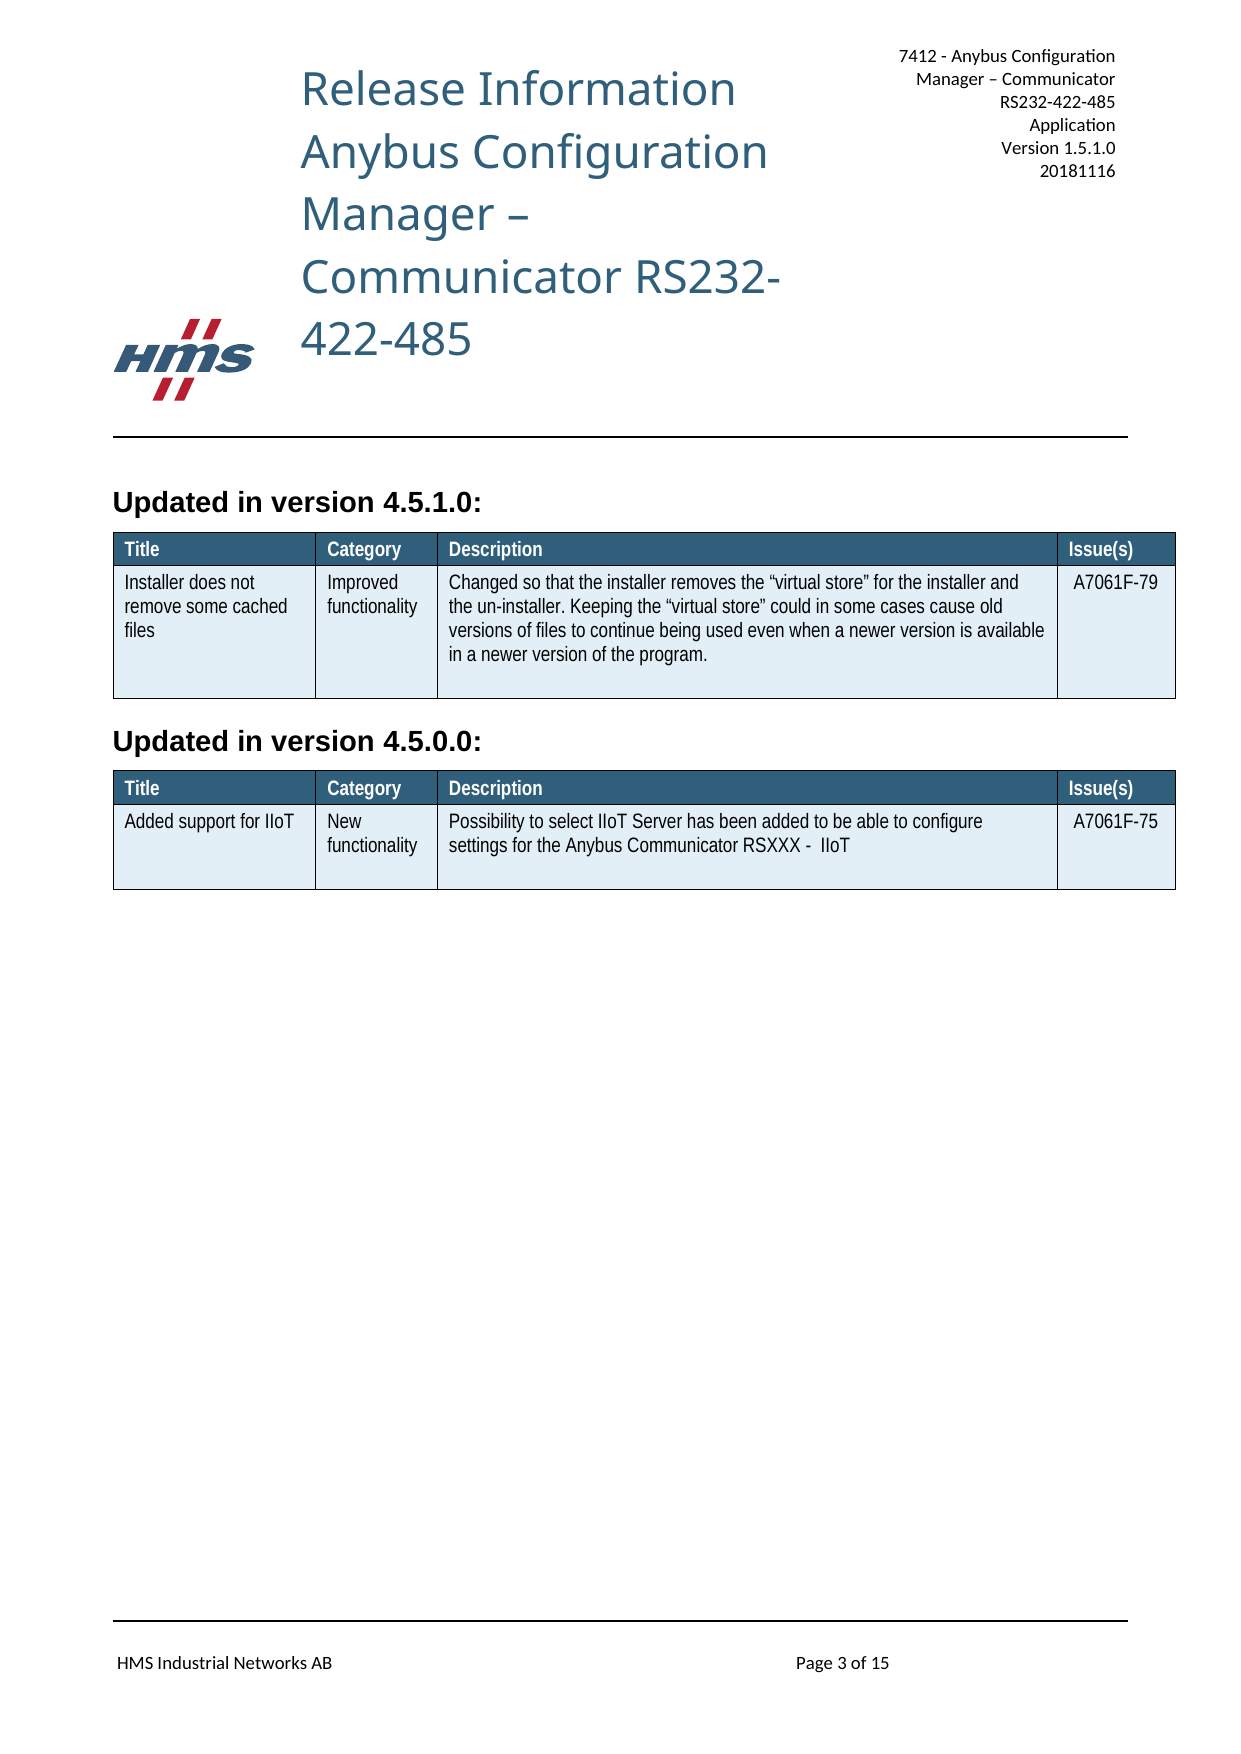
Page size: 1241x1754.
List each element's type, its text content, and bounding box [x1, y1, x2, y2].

table_cell [438, 566, 1057, 698]
table_header Issue(s) [1058, 533, 1175, 565]
table_cell [1058, 805, 1175, 889]
table_cell [114, 805, 315, 889]
table_cell [1058, 566, 1175, 698]
table_header Category [316, 771, 437, 804]
table_header Title [114, 533, 315, 565]
table_cell [438, 805, 1057, 889]
table_header Category [316, 533, 437, 565]
text Updated in version : [112, 724, 1128, 758]
table_cell [114, 566, 315, 698]
table_header Issue(s) [1058, 771, 1175, 804]
table_header Description [438, 533, 1057, 565]
table_header Description [438, 771, 1057, 804]
table_header Title [114, 771, 315, 804]
text Updated in version : [112, 486, 1128, 519]
